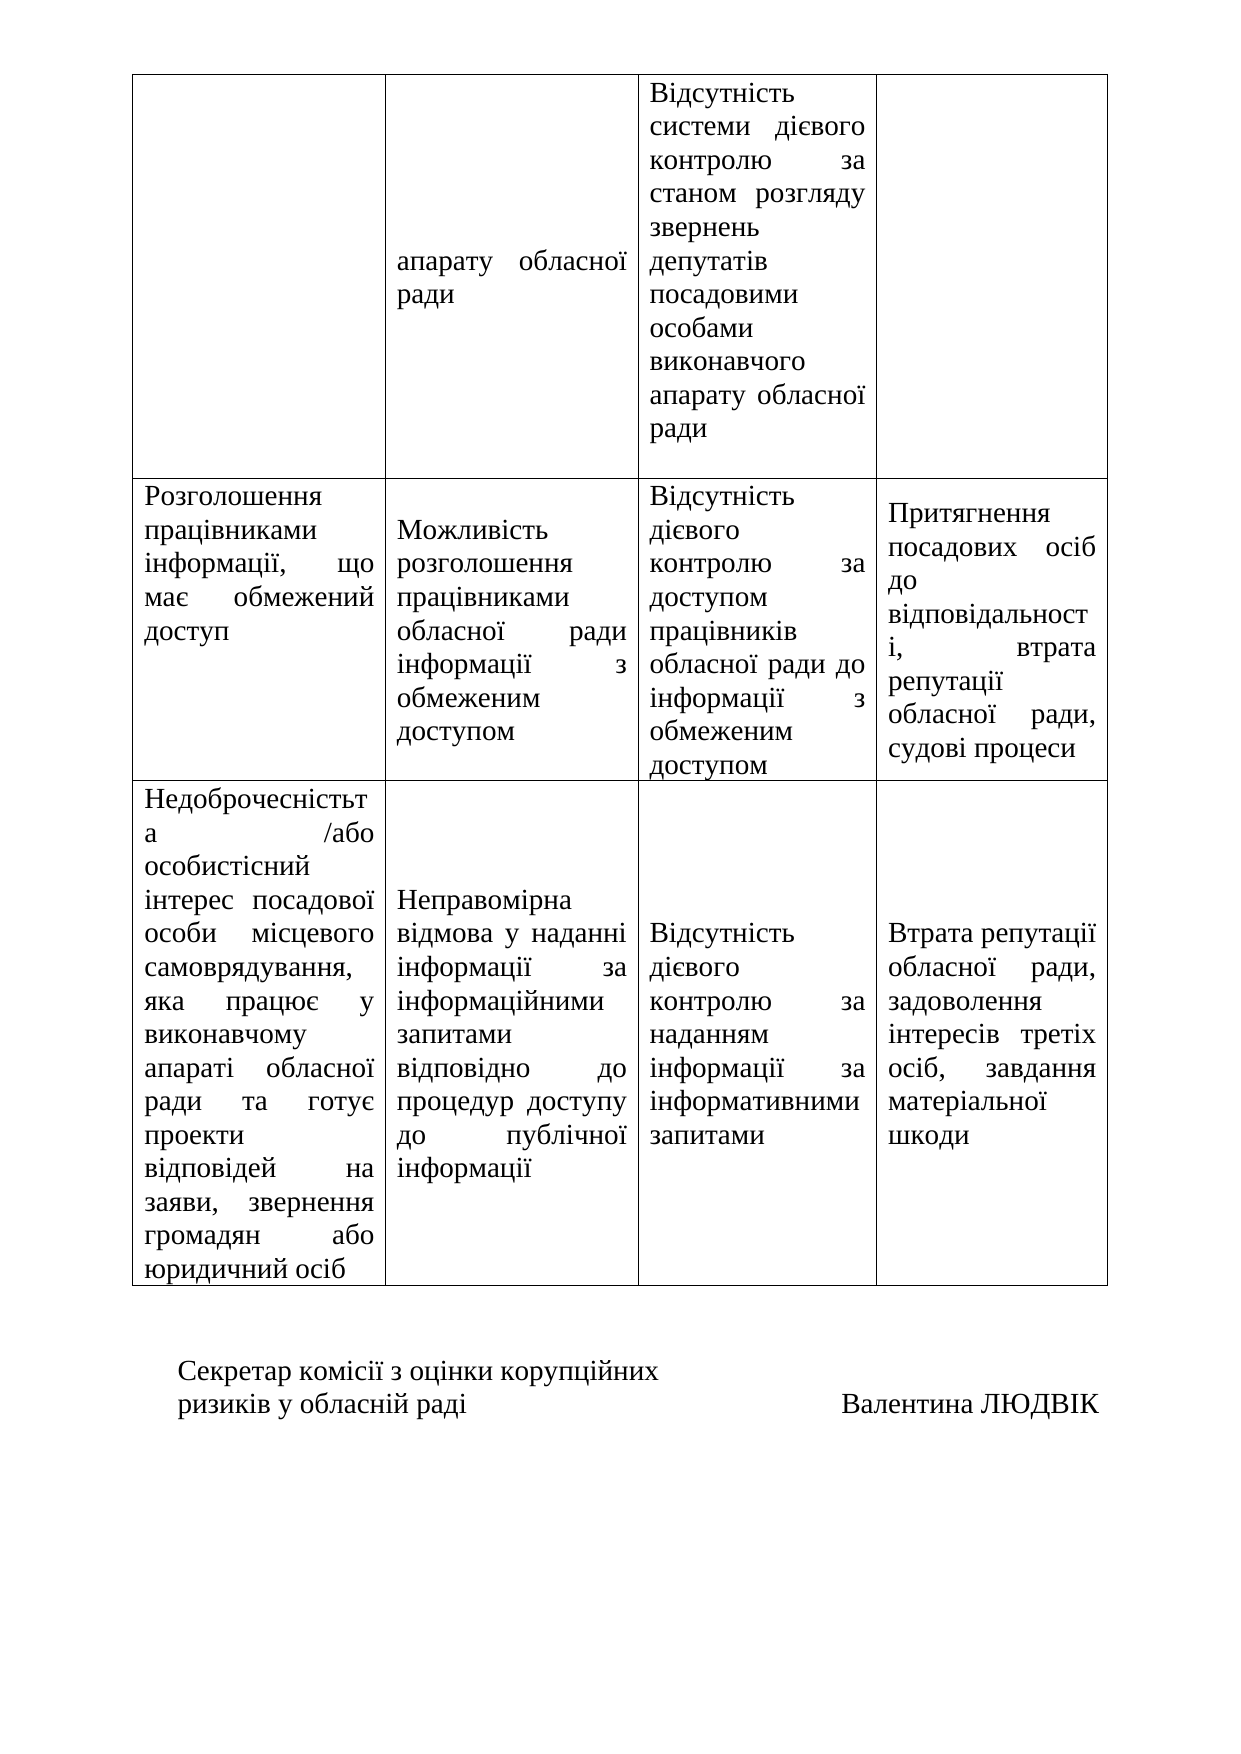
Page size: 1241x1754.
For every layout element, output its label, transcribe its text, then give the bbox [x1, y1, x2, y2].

table_cell Втрата репутації обласної ради, задоволення інтересів третіх осіб, завдання матеріальної шкоди [877, 781, 1107, 1284]
table_cell Відсутність дієвого контролю за доступом працівників обласної ради до інформації з обмеженим доступом [639, 479, 876, 780]
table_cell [133, 75, 385, 477]
table_cell Недоброчесністьта /або особистісний інтерес посадової особи місцевого самоврядування, яка працює у виконавчому апараті обласної ради та готує проекти відповідей на заяви, звернення громадян або юридичний осіб [133, 781, 385, 1284]
table_cell Розголошення працівниками інформації, що має обмежений доступ [133, 479, 385, 780]
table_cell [386, 75, 638, 477]
text ризиків у обласній раді Валентина ЛЮДВІК [177, 1386, 1152, 1420]
table_cell Відсутність дієвого контролю за наданням інформації за інформативними запитами [639, 781, 876, 1284]
table_cell Неправомірна відмова у наданні інформації за інформаційними запитами відповідно до процедур доступу до публічної інформації [386, 781, 638, 1284]
text Секретар комісії з оцінки корупційних [177, 1353, 1152, 1386]
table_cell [639, 75, 876, 477]
table_cell Можливість розголошення працівниками обласної ради інформації з обмеженим доступом [386, 479, 638, 780]
table_cell Притягнення посадових осіб до відповідальності, втрата репутації обласної ради, судові процеси [877, 479, 1107, 780]
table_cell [877, 75, 1107, 477]
